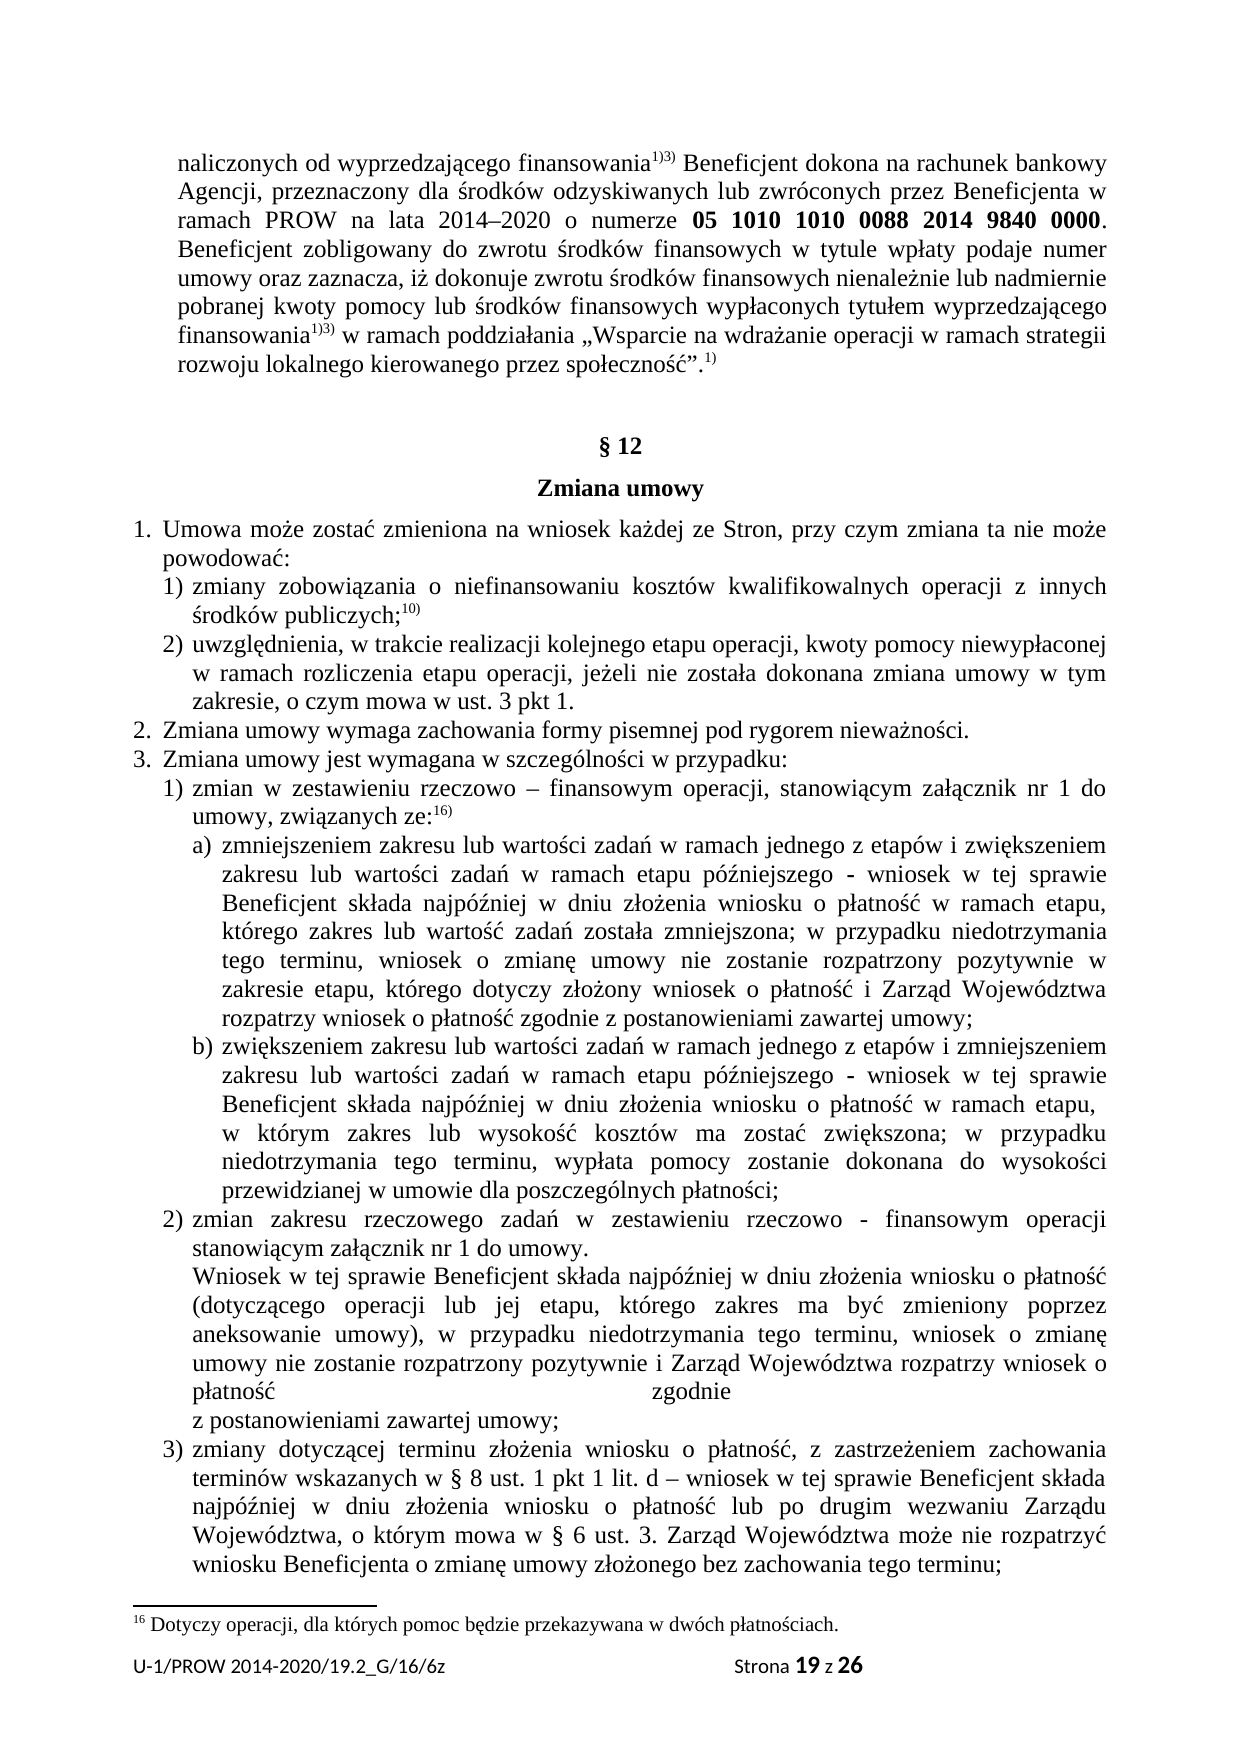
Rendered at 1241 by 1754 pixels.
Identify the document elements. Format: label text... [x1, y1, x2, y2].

text § 12 [133, 431, 1107, 460]
list zwiększeniem zakresu lub wartości zadań w ramach jednego z etapów i zmniejszeniem zakresu lub wartości zadań w ramach etapu późniejszego - wniosek w tej sprawie Beneficjent składa najpóźniej w dniu złożenia wniosku o płatność w ramach etapu, w którym zakres lub wysokość kosztów ma zostać zwiększona; w przypadku niedotrzymania tego terminu, wypłata pomocy zostanie dokonana do wysokości przewidzianej w umowie dla poszczególnych płatności; [192, 1031, 1107, 1204]
list zmiany dotyczącej terminu złożenia wniosku o płatność, z zastrzeżeniem zachowania terminów wskazanych w § 8 ust. 1 pkt 1 lit. d – wniosek w tej sprawie Beneficjent składa najpóźniej w dniu złożenia wniosku o płatność lub po drugim wezwaniu Zarządu Województwa, o którym mowa w § 6 ust. 3. Zarząd Województwa może nie rozpatrzyć wniosku Beneficjenta o zmianę umowy złożonego bez zachowania tego terminu; [162, 1434, 1107, 1578]
list zmiany zobowiązania o niefinansowaniu kosztów kwalifikowalnych operacji z innych środków publiczych;10) [162, 571, 1107, 629]
list zmian w zestawieniu rzeczowo – finansowym operacji, stanowiącym załącznik nr 1 do umowy, związanych ze:) [162, 773, 1107, 830]
list zmian zakresu rzeczowego zadań w zestawieniu rzeczowo - finansowym operacji stanowiącym załącznik nr 1 do umowy. [162, 1204, 1107, 1261]
list Zmiana umowy wymaga zachowania formy pisemnej pod rygorem nieważności. [133, 715, 1107, 744]
list Umowa może zostać zmieniona na wniosek każdej ze Stron, przy czym zmiana ta nie może powodować: [133, 514, 1107, 571]
list Zmiana umowy jest wymagana w szczególności w przypadku: [133, 744, 1107, 773]
list uwzględnienia, w trakcie realizacji kolejnego etapu operacji, kwoty pomocy niewypłaconej w ramach rozliczenia etapu operacji, jeżeli nie została dokonana zmiana umowy w tym zakresie, o czym mowa w ust. 3 pkt 1. [162, 629, 1107, 715]
text Wniosek w tej sprawie Beneficjent składa najpóźniej w dniu złożenia wniosku o płatność (dotyczącego operacji lub jej etapu, którego zakres ma być zmieniony poprzez aneksowanie umowy), w przypadku niedotrzymania tego terminu, wniosek o zmianę umowy nie zostanie rozpatrzony pozytywnie i Zarząd Województwa rozpatrzy wniosek o płatność zgodnie z postanowieniami zawartej umowy; [192, 1261, 1107, 1434]
list zmniejszeniem zakresu lub wartości zadań w ramach jednego z etapów i zwiększeniem zakresu lub wartości zadań w ramach etapu późniejszego - wniosek w tej sprawie Beneficjent składa najpóźniej w dniu złożenia wniosku o płatność w ramach etapu, którego zakres lub wartość zadań została zmniejszona; w przypadku niedotrzymania tego terminu, wniosek o zmianę umowy nie zostanie rozpatrzony pozytywnie w zakresie etapu, którego dotyczy złożony wniosek o płatność i Zarząd Województwa rozpatrzy wniosek o płatność zgodnie z postanowieniami zawartej umowy; [192, 830, 1107, 1031]
text Zmiana umowy [133, 473, 1107, 501]
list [133, 148, 1107, 378]
